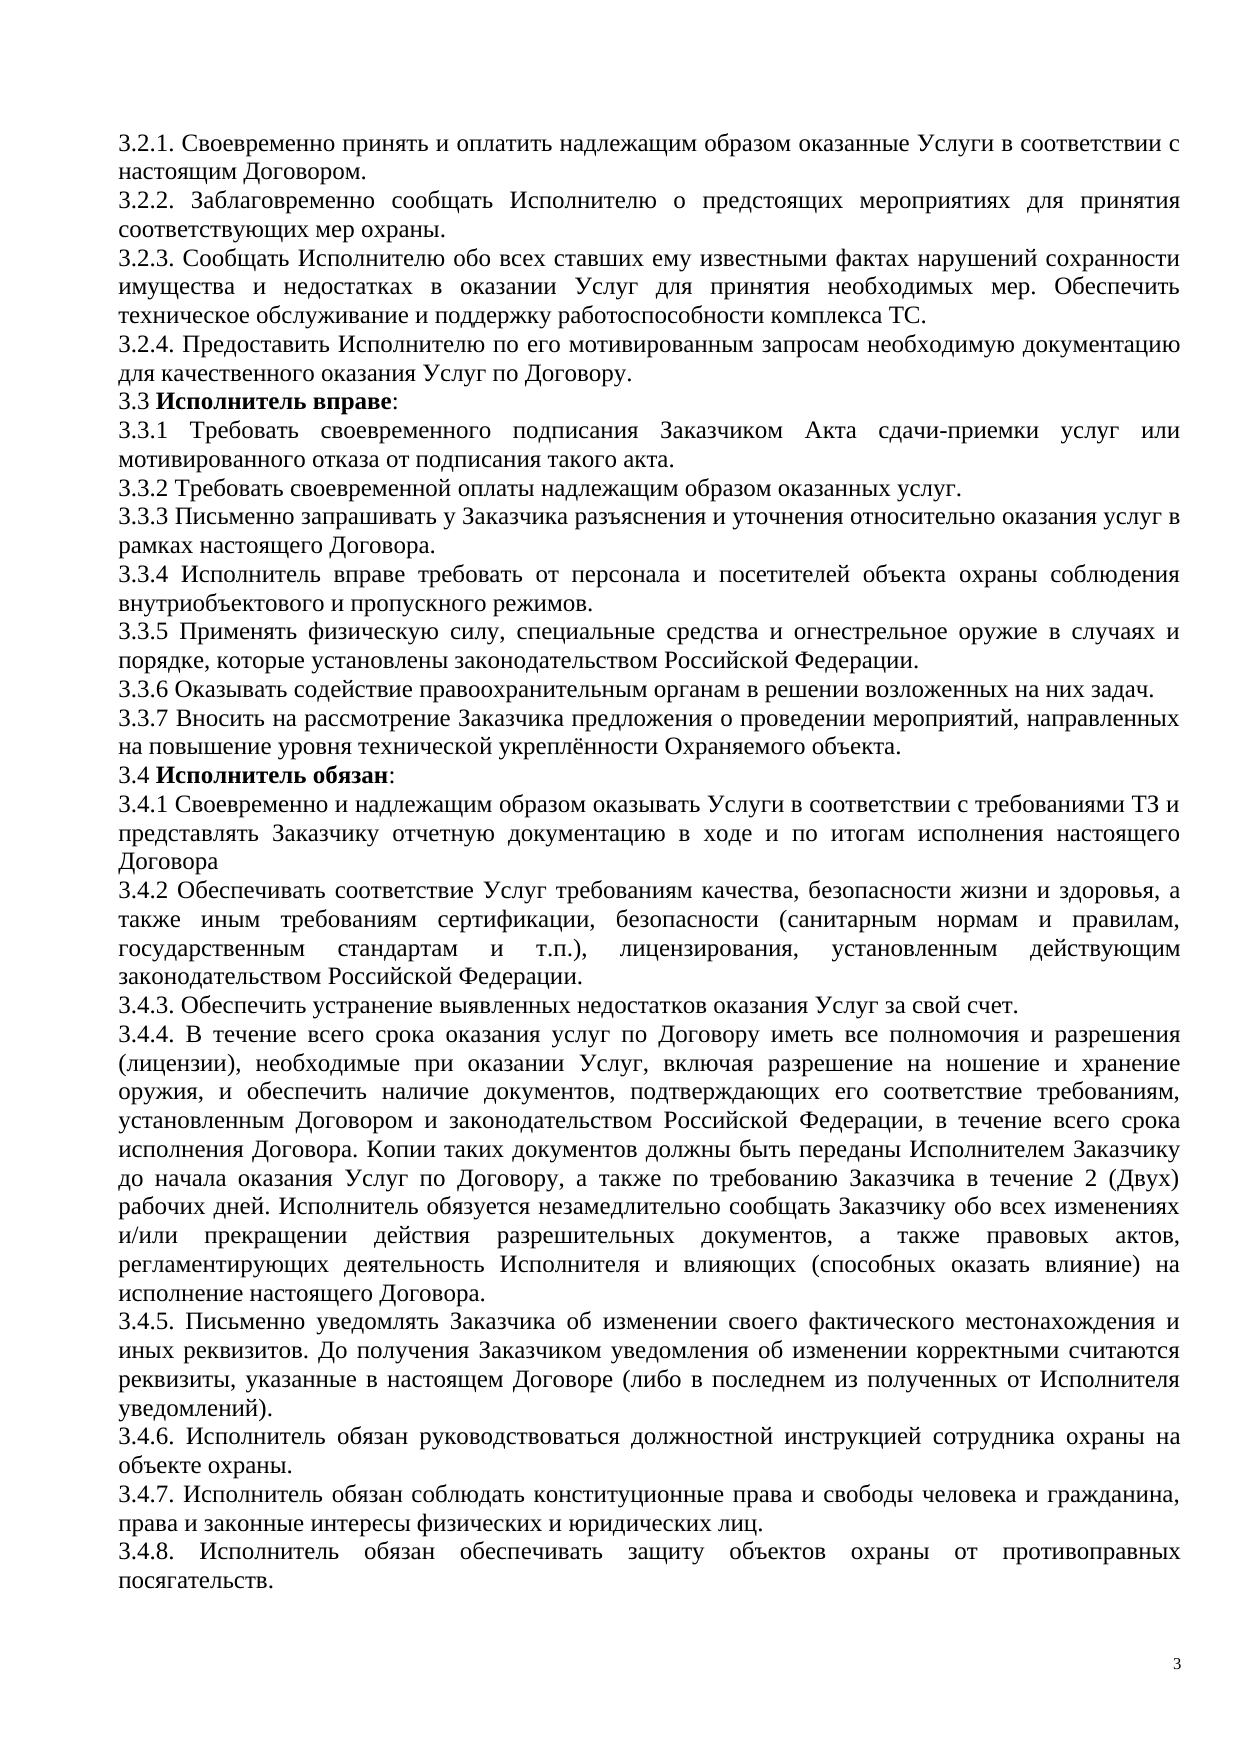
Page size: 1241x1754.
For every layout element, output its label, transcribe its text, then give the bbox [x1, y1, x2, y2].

text 3.3.6 Оказывать содействие правоохранительным органам в решении возложенных на них задач. [118, 674, 1181, 703]
text 3.3.5 Применять физическую силу, специальные средства и огнестрельное оружие в случаях и порядке, которые установлены законодательством Российской Федерации. [118, 616, 1181, 674]
text 3.4 Исполнитель обязан: [118, 760, 1181, 789]
text 3.4.4. В течение всего срока оказания услуг по Договору иметь все полномочия и разрешения (лицензии), необходимые при оказании Услуг, включая разрешение на ношение и хранение оружия, и обеспечить наличие документов, подтверждающих его соответствие требованиям, установленным Договором и законодательством Российской Федерации, в течение всего срока исполнения Договора. Копии таких документов должны быть переданы Исполнителем Заказчику до начала оказания Услуг по Договору, а также по требованию Заказчика в течение 2 (Двух) рабочих дней. Исполнитель обязуется незамедлительно сообщать Заказчику обо всех изменениях и/или прекращении действия разрешительных документов, а также правовых актов, регламентирующих деятельность Исполнителя и влияющих (способных оказать влияние) на исполнение настоящего Договора. [118, 1019, 1181, 1306]
text 3.3.4 Исполнитель вправе требовать от персонала и посетителей объекта охраны соблюдения внутриобъектового и пропускного режимов. [118, 559, 1181, 616]
text 3.2.4. Предоставить Исполнителю по его мотивированным запросам необходимую документацию для качественного оказания Услуг по Договору. [118, 329, 1181, 386]
text 3.4.5. Письменно уведомлять Заказчика об изменении своего фактического местонахождения и иных реквизитов. До получения Заказчиком уведомления об изменении корректными считаются реквизиты, указанные в настоящем Договоре (либо в последнем из полученных от Исполнителя уведомлений). [118, 1306, 1181, 1421]
text 3.4.3. Обеспечить устранение выявленных недостатков оказания Услуг за свой счет. [118, 990, 1181, 1019]
text 3.4.1 Своевременно и надлежащим образом оказывать Услуги в соответствии с требованиями ТЗ и представлять Заказчику отчетную документацию в ходе и по итогам исполнения настоящего Договора [118, 789, 1181, 875]
text 3.3.1 Требовать своевременного подписания Заказчиком Акта сдачи-приемки услуг или мотивированного отказа от подписания такого акта. [118, 415, 1181, 473]
text 3.4.7. Исполнитель обязан соблюдать конституционные права и свободы человека и гражданина, права и законные интересы физических и юридических лиц. [118, 1479, 1181, 1536]
text 3.2.2. Заблаговременно сообщать Исполнителю о предстоящих мероприятиях для принятия соответствующих мер охраны. [118, 185, 1181, 243]
text 3.4.2 Обеспечивать соответствие Услуг требованиям качества, безопасности жизни и здоровья, а также иным требованиям сертификации, безопасности (санитарным нормам и правилам, государственным стандартам и т.п.), лицензирования, установленным действующим законодательством Российской Федерации. [118, 875, 1181, 990]
text 3.3 Исполнитель вправе: [118, 386, 1181, 415]
text 3.3.3 Письменно запрашивать у Заказчика разъяснения и уточнения относительно оказания услуг в рамках настоящего Договора. [118, 501, 1181, 559]
text 3.3.7 Вносить на рассмотрение Заказчика предложения о проведении мероприятий, направленных на повышение уровня технической укреплённости Охраняемого объекта. [118, 703, 1181, 760]
text 3.2.1. Своевременно принять и оплатить надлежащим образом оказанные Услуги в соответствии с настоящим Договором. [118, 128, 1181, 185]
text 3.2.3. Сообщать Исполнителю обо всех ставших ему известными фактах нарушений сохранности имущества и недостатках в оказании Услуг для принятия необходимых мер. Обеспечить техническое обслуживание и поддержку работоспособности комплекса ТС. [118, 243, 1181, 329]
text 3.4.8. Исполнитель обязан обеспечивать защиту объектов охраны от противоправных посягательств. [118, 1536, 1181, 1594]
text 3.4.6. Исполнитель обязан руководствоваться должностной инструкцией сотрудника охраны на объекте охраны. [118, 1421, 1181, 1479]
text 3.3.2 Требовать своевременной оплаты надлежащим образом оказанных услуг. [118, 473, 1181, 501]
